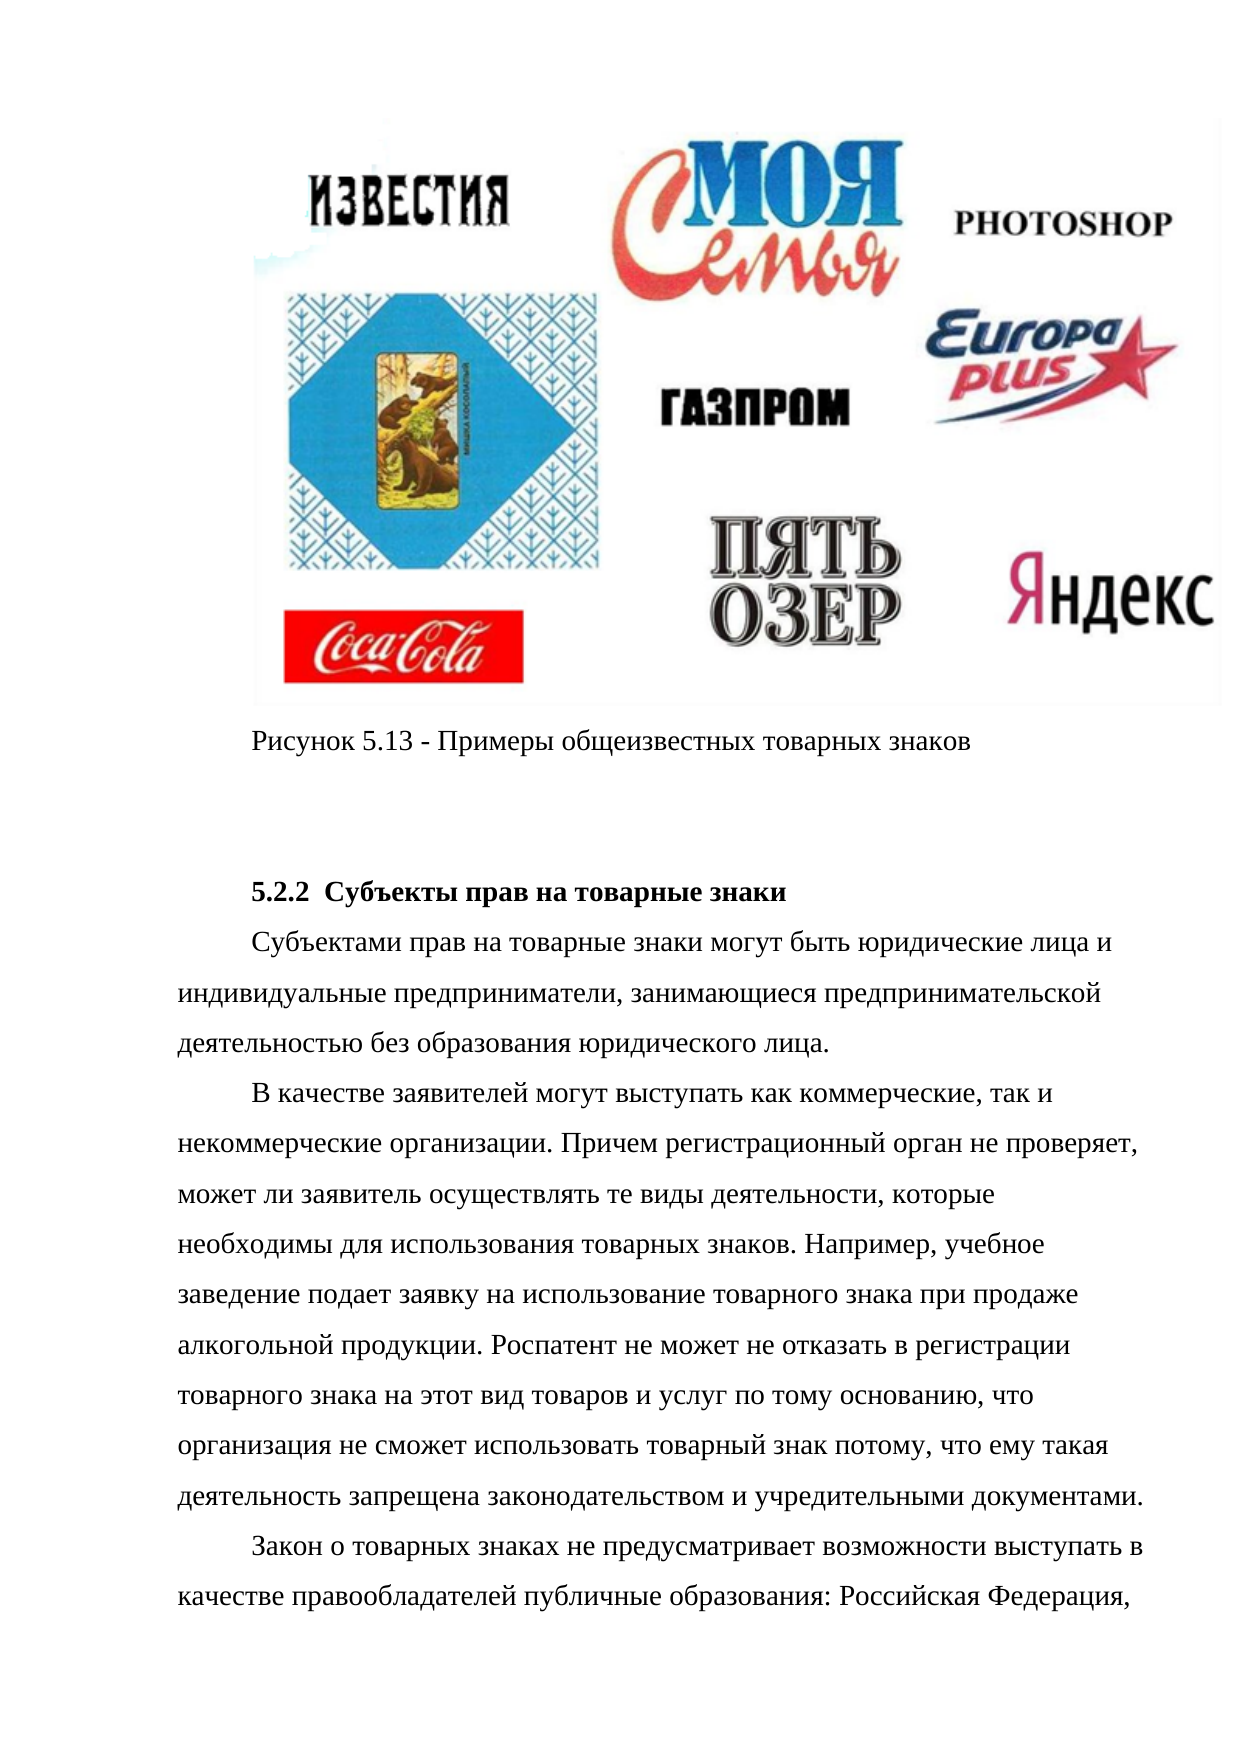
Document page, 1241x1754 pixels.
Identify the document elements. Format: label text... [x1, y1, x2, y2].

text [177, 1528, 1152, 1612]
text 5.2.2 Субъекты прав на товарные знаки [177, 874, 1152, 908]
picture [251, 118, 1225, 709]
text Субъектами прав на товарные знаки могут быть юридические лица и индивидуальные предприниматели, занимающиеся предпринимательской деятельностью без образования юридического лица. [177, 924, 1152, 1058]
text Рисунок 5.13 - Примеры общеизвестных товарных знаков [177, 723, 1152, 757]
text В качестве заявителей могут выступать как коммерческие, так и некоммерческие организации. Причем регистрационный орган не проверяет, может ли заявитель осуществлять те виды деятельности, которые необходимы для использования товарных знаков. Например, учебное заведение подает заявку на использование товарного знака при продаже алкогольной продукции. Роспатент не может не отказать в регистрации товарного знака на этот вид товаров и услуг по тому основанию, что организация не сможет использовать товарный знак потому, что ему такая деятельность запрещена законодательством и учредительными документами. [177, 1075, 1152, 1511]
